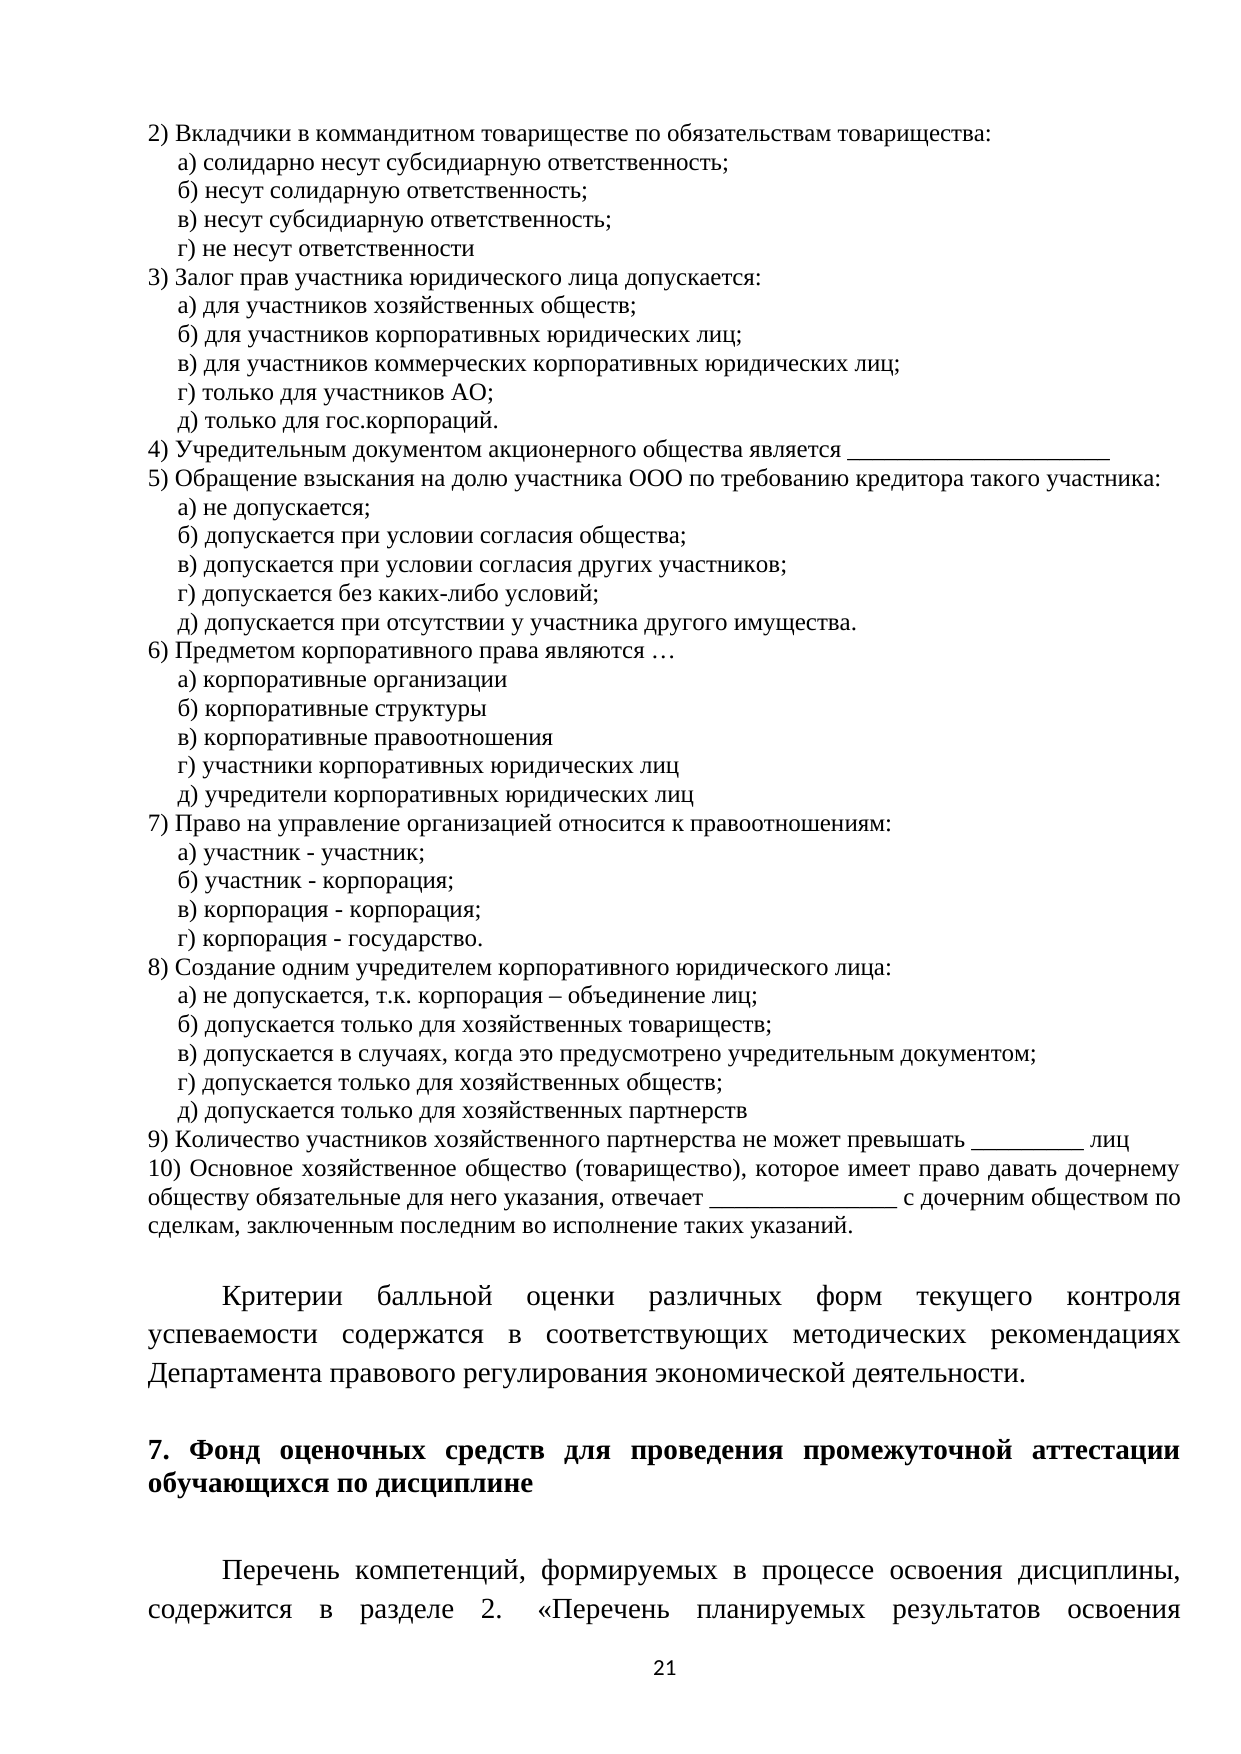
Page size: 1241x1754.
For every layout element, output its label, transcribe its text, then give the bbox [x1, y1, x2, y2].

list 7) Право на управление организацией относится к правоотношениям: [148, 808, 1181, 837]
list 2) Вкладчики в коммандитном товариществе по обязательствам товарищества: [148, 118, 1181, 147]
list 8) Создание одним учредителем корпоративного юридического лица: [148, 952, 1181, 981]
text в) для участников коммерческих корпоративных юридических лиц; [177, 348, 1181, 377]
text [148, 1552, 1181, 1624]
text д) допускается только для хозяйственных партнерств [177, 1096, 1181, 1124]
text а) участник - участник; [177, 837, 1181, 866]
text б) корпоративные структуры [177, 693, 1181, 722]
text в) корпорация - корпорация; [177, 894, 1181, 923]
text г) корпорация - государство. [177, 923, 1181, 952]
text в) допускается в случаях, когда это предусмотрено учредительным документом; [177, 1038, 1181, 1067]
text б) несут солидарную ответственность; [177, 176, 1181, 204]
list 9) Количество участников хозяйственного партнерства не может превышать _________ лиц [148, 1124, 1181, 1153]
list 5) Обращение взыскания на долю участника ООО по требованию кредитора такого участника: [148, 463, 1181, 492]
text в) несут субсидиарную ответственность; [177, 204, 1181, 233]
subtitle 7. Фонд оценочных средств для проведения промежуточной аттестации обучающихся по дисциплине [148, 1432, 1181, 1499]
text г) допускается только для хозяйственных обществ; [177, 1067, 1181, 1096]
text в) допускается при условии согласия других участников; [177, 549, 1181, 578]
text д) учредители корпоративных юридических лиц [177, 779, 1181, 808]
text в) корпоративные правоотношения [177, 722, 1181, 751]
text а) для участников хозяйственных обществ; [177, 291, 1181, 319]
list 3) Залог прав участника юридического лица допускается: [148, 262, 1181, 291]
text д) допускается при отсутствии у участника другого имущества. [177, 607, 1181, 636]
text б) участник - корпорация; [177, 866, 1181, 894]
text б) допускается только для хозяйственных товариществ; [177, 1009, 1181, 1038]
text г) не несут ответственности [177, 233, 1181, 262]
list 4) Учредительным документом акционерного общества является _____________________ [148, 434, 1181, 463]
text г) только для участников АО; [177, 377, 1181, 406]
text Критерии балльной оценки различных форм текущего контроля успеваемости содержатся в соответствующих методических рекомендациях Департамента правового регулирования экономической деятельности. [148, 1278, 1181, 1388]
text г) допускается без каких-либо условий; [177, 578, 1181, 607]
text б) для участников корпоративных юридических лиц; [177, 319, 1181, 348]
text а) солидарно несут субсидиарную ответственность; [177, 147, 1181, 176]
text д) только для гос.корпораций. [177, 406, 1181, 434]
text а) не допускается, т.к. корпорация – объединение лиц; [177, 981, 1181, 1009]
list 10) Основное хозяйственное общество (товарищество), которое имеет право давать дочернему обществу обязательные для него указания, отвечает _______________ с дочерним обществом по сделкам, заключенным последним во исполнение таких указаний. [148, 1153, 1181, 1239]
text а) не допускается; [177, 492, 1181, 521]
text б) допускается при условии согласия общества; [177, 521, 1181, 549]
text г) участники корпоративных юридических лиц [177, 751, 1181, 779]
list 6) Предметом корпоративного права являются … [148, 636, 1181, 664]
text а) корпоративные организации [177, 664, 1181, 693]
